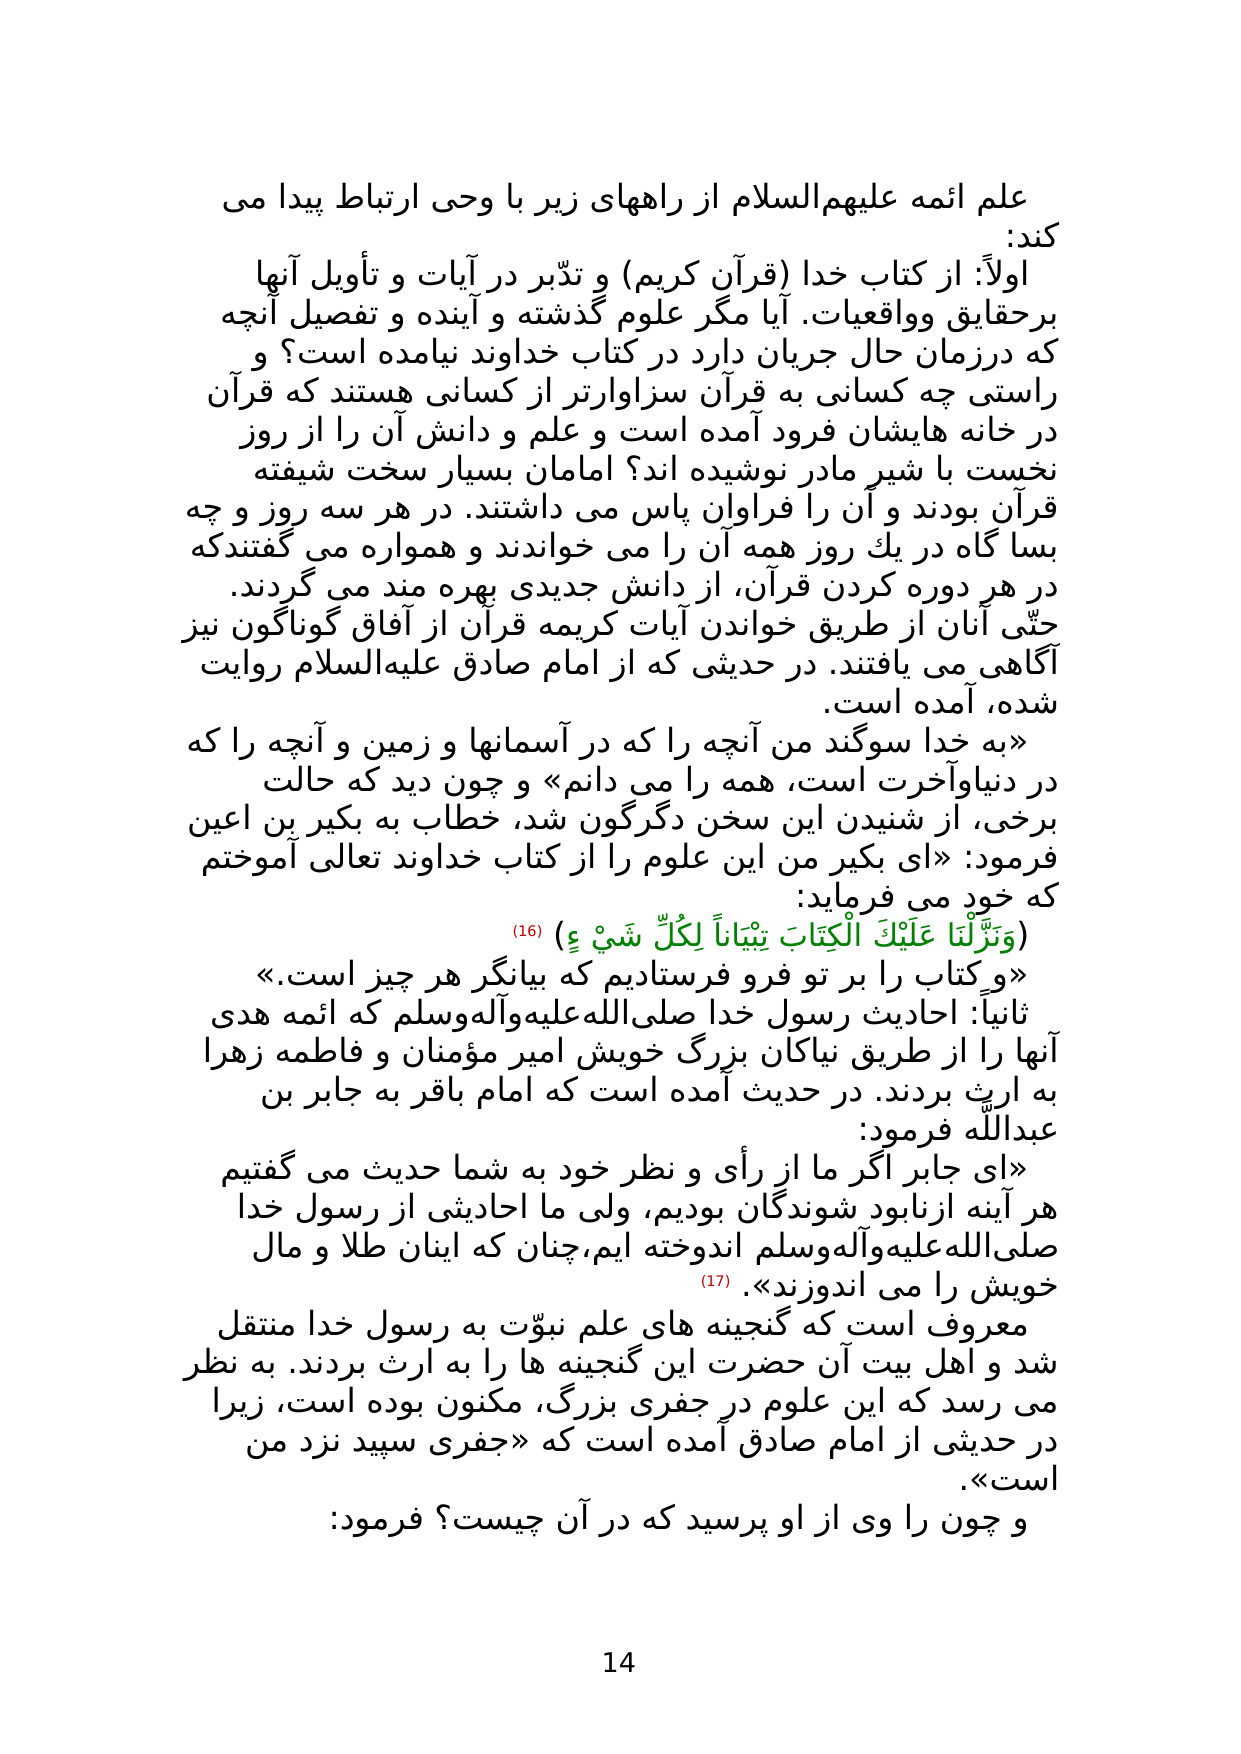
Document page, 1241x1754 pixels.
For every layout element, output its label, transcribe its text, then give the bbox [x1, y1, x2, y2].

text «اى جابر اگر ما از رأى و نظر خود به شما حديث مى گفتيم هر آينه ازنابود شوندگان بوديم، ولى ما احاديثى از رسول خدا صلى‌الله‌عليه‌وآله‌وسلم اندوخته ايم،چنان كه اينان طلا و مال خويش را مى اندوزند». (17) [178, 1148, 1059, 1304]
text و چون را وى از او پرسيد كه در آن چيست؟ فرمود: [178, 1498, 1059, 1537]
text (وَنَزَّلْنَا عَلَيْكَ الْكِتَابَ تِبْيَاناً لِكُلِّ شَيْ ءٍ) (16) [178, 915, 1059, 954]
text معروف است كه گنجينه هاى علم نبوّت به رسول خدا منتقل شد و اهل بيت آن حضرت اين گنجينه ها را به ارث بردند. به نظر مى رسد كه اين علوم در جفرى بزرگ، مكنون بوده است، زيرا در حديثى از امام صادق آمده است كه «جفرى سپيد نزد من است». [178, 1304, 1059, 1498]
text اولاً: از كتاب خدا (قرآن كريم) و تدّبر در آيات و تأويل آنها برحقايق وواقعيات. آيا مگر علوم گذشته و آينده و تفصيل آنچه كه درزمان حال جريان دارد در كتاب خداوند نيامده است؟ و راستى چه كسانى به قرآن سزاوارتر از كسانى هستند كه قرآن در خانه هايشان فرود آمده است و علم و دانش آن را از روز نخست با شير مادر نوشيده اند؟ امامان بسيار سخت شيفته قرآن بودند و آن را فراوان پاس مى داشتند. در هر سه روز و چه بسا گاه در يك روز همه آن را مى خواندند و همواره مى گفتندكه در هر دوره كردن قرآن، از دانش جديدى بهره مند مى گردند. حتّى آنان از طريق خواندن آيات كريمه قرآن از آفاق گوناگون نيز آگاهى مى يافتند. در حديثى كه از امام صادق عليه‌السلام روايت شده، آمده است. [178, 255, 1059, 721]
text «به خدا سوگند من آنچه را كه در آسمانها و زمين و آنچه را كه در دنياوآخرت است، همه را مى دانم» و چون ديد كه حالت برخى، از شنيدن اين سخن دگرگون شد، خطاب به بكير بن اعين فرمود: «اى بكير من اين علوم را از كتاب خداوند تعالى آموختم كه خود مى فرمايد: [178, 721, 1059, 915]
text علم ائمه عليهم‌السلام از راههاى زير با وحى ارتباط پيدا مى كند: [178, 177, 1059, 255]
text ثانياً: احاديث رسول خدا صلى‌الله‌عليه‌وآله‌وسلم كه ائمه هدى آنها را از طريق نياكان بزرگ خويش امير مؤمنان و فاطمه زهرا به ارث بردند. در حديث آمده است كه امام باقر به جابر بن عبداللَّه فرمود: [178, 993, 1059, 1148]
text «و كتاب را بر تو فرو فرستاديم كه بيانگر هر چيز است.» [178, 954, 1059, 993]
